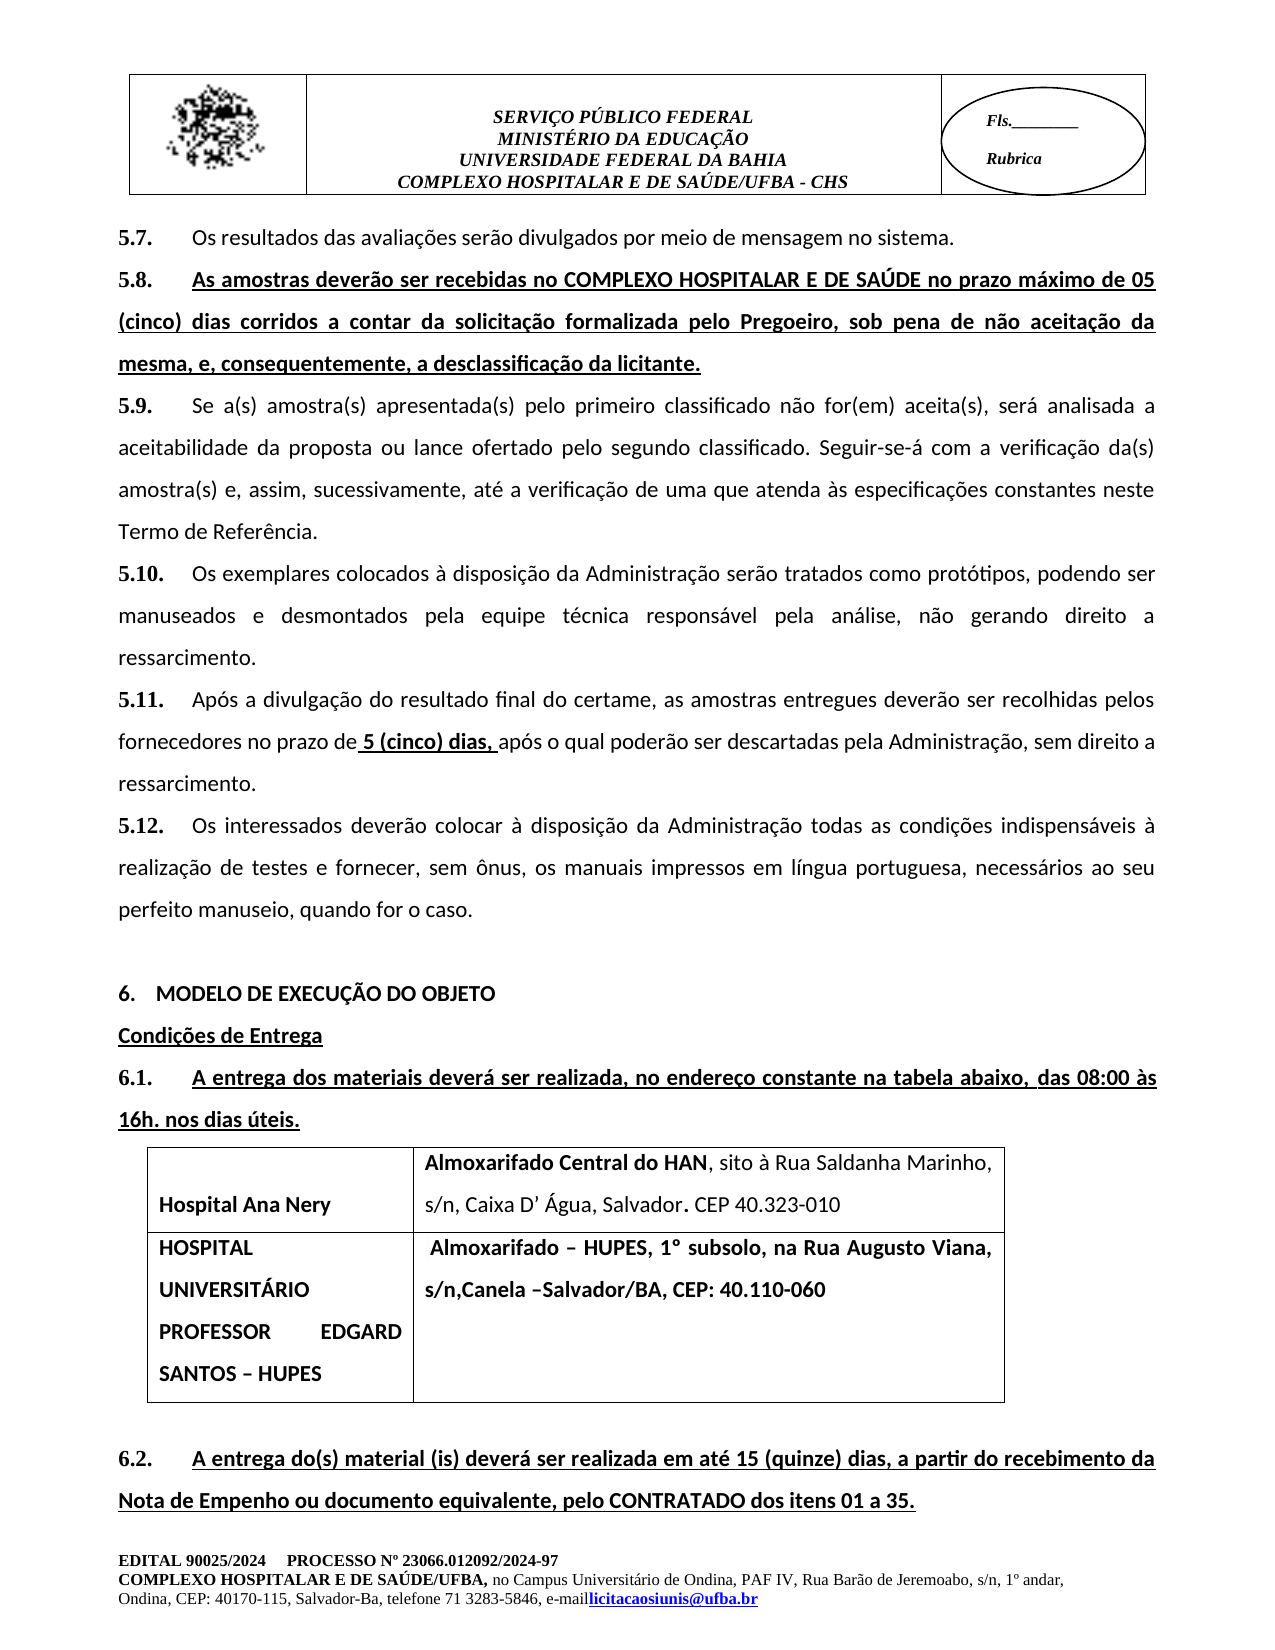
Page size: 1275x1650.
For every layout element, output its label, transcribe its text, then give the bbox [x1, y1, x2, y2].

table_cell HOSPITAL UNIVERSITÁRIO PROFESSOR EDGARD SANTOS – HUPES [148, 1233, 413, 1402]
table_header Hospital Ana Nery [148, 1148, 413, 1232]
list Os resultados das avaliações serão divulgados por meio de mensagem no sistema. [118, 223, 1157, 251]
list A entrega dos materiais deverá ser realizada, no endereço constante na tabela abaixo, das 08:00 às 16h. nos dias úteis. [118, 1063, 1157, 1133]
list MODELO DE EXECUÇÃO DO OBJETO [118, 979, 1157, 1007]
table_header Almoxarifado Central do HAN, sito à Rua Saldanha Marinho, s/n, Caixa D’ Água, Salvador. CEP 40.323-010 [414, 1148, 1004, 1232]
list Os exemplares colocados à disposição da Administração serão tratados como protótipos, podendo ser manuseados e desmontados pela equipe técnica responsável pela análise, não gerando direito a ressarcimento. [118, 559, 1157, 671]
list Se a(s) amostra(s) apresentada(s) pelo primeiro classificado não for(em) aceita(s), será analisada a aceitabilidade da proposta ou lance ofertado pelo segundo classificado. Seguir-se-á com a verificação da(s) amostra(s) e, assim, sucessivamente, até a verificação de uma que atenda às especificações constantes neste Termo de Referência. [118, 391, 1157, 545]
list Após a divulgação do resultado final do certame, as amostras entregues deverão ser recolhidas pelos fornecedores no prazo de 5 (cinco) dias, após o qual poderão ser descartadas pela Administração, sem direito a ressarcimento. [118, 685, 1157, 797]
list Os interessados deverão colocar à disposição da Administração todas as condições indispensáveis à realização de testes e fornecer, sem ônus, os manuais impressos em língua portuguesa, necessários ao seu perfeito manuseio, quando for o caso. [118, 811, 1157, 923]
list As amostras deverão ser recebidas no COMPLEXO HOSPITALAR E DE SAÚDE no prazo máximo de 05 (cinco) dias corridos a contar da solicitação formalizada pelo Pregoeiro, sob pena de não aceitação da mesma, e, consequentemente, a desclassificação da licitante. [118, 265, 1157, 377]
text Condições de Entrega [118, 1021, 1157, 1049]
list A entrega do(s) material (is) deverá ser realizada em até 15 (quinze) dias, a partir do recebimento da Nota de Empenho ou documento equivalente, pelo CONTRATADO dos itens 01 a 35. [118, 1444, 1157, 1514]
table_cell Almoxarifado – HUPES, 1º subsolo, na Rua Augusto Viana, s/n,Canela –Salvador/BA, CEP: 40.110-060 [414, 1233, 1004, 1402]
